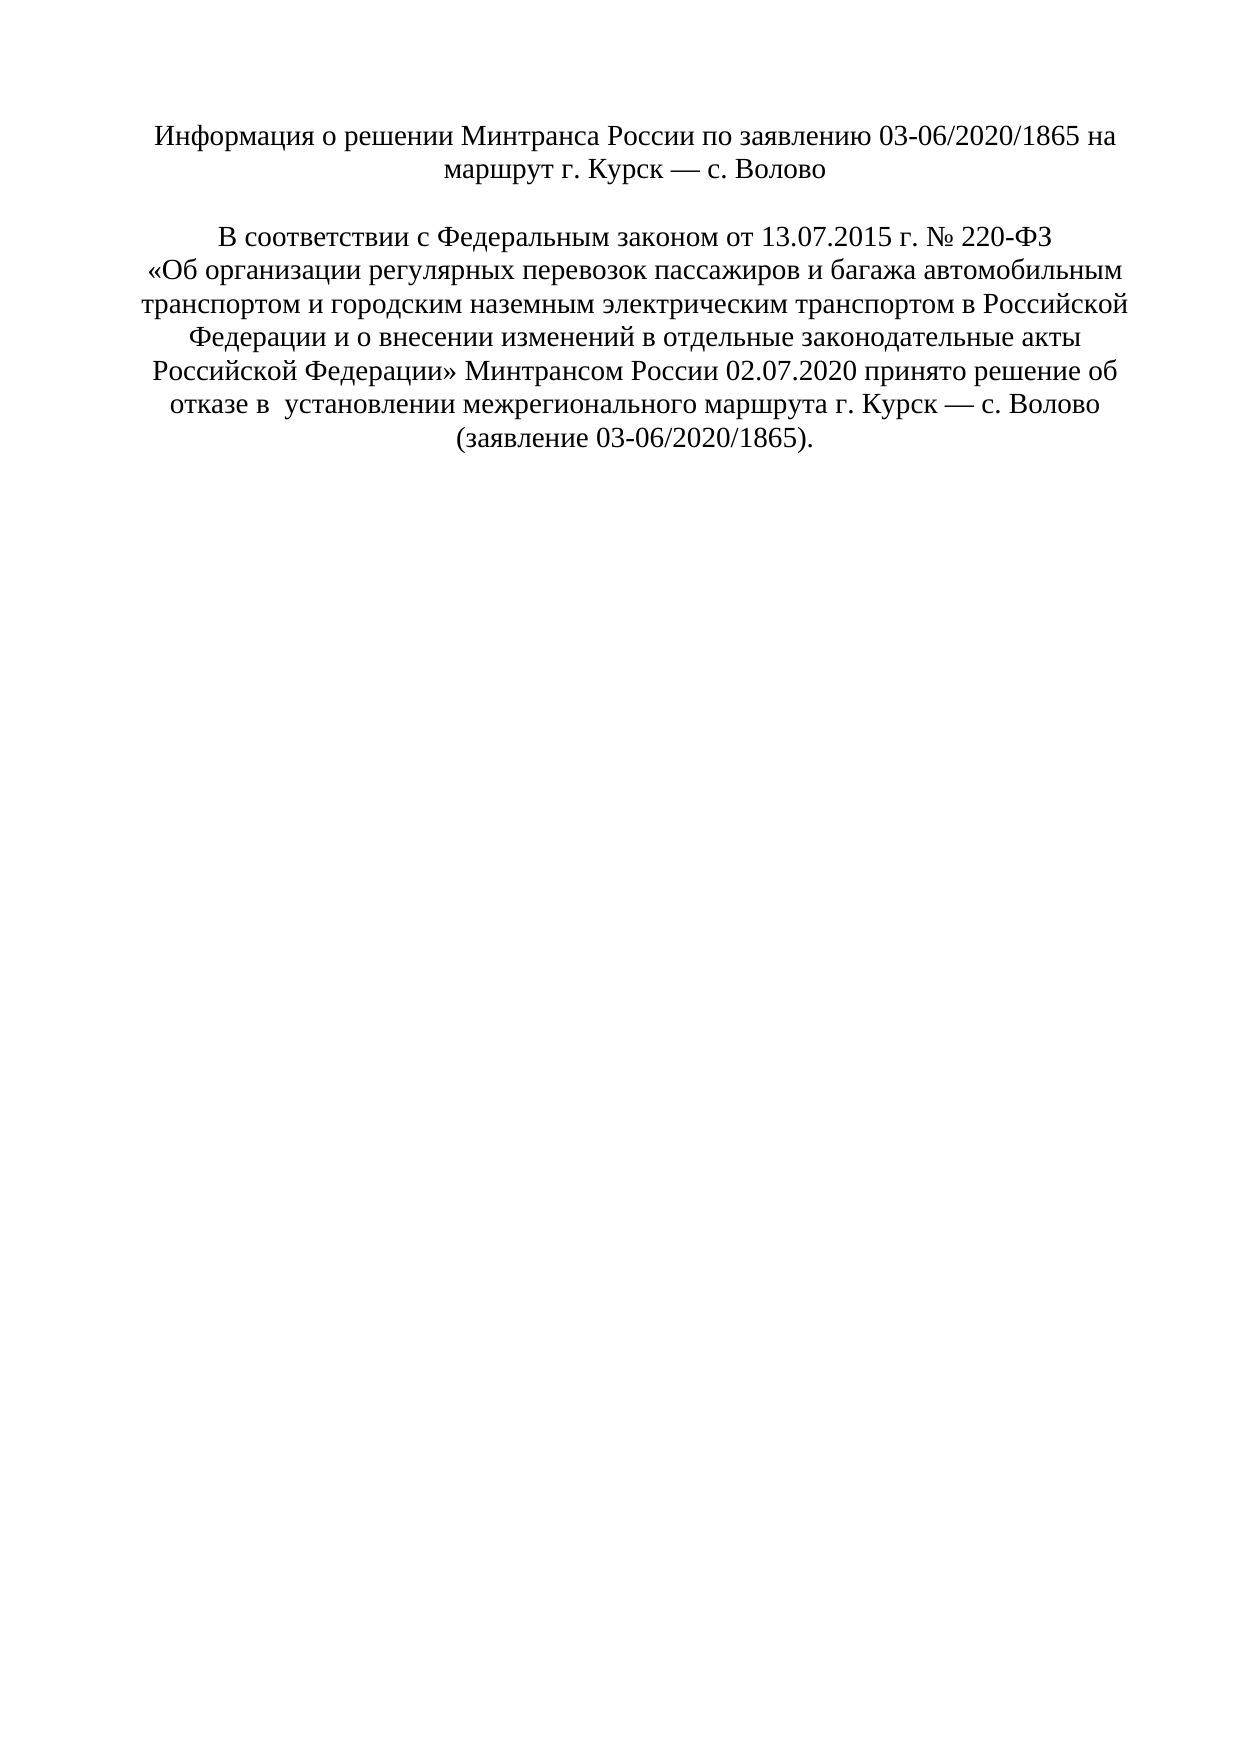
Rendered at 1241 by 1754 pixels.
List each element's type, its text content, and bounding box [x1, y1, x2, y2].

text В соответствии с Федеральным законом от 13.07.2015 г. № 220-ФЗ «Об организации регулярных перевозок пассажиров и багажа автомобильным транспортом и городским наземным электрическим транспортом в Российской Федерации и о внесении изменений в отдельные законодательные акты Российской Федерации» Минтрансом России 02.07.2020 принято решение об отказе в установлении межрегионального маршрута г. Курск — с. Волово (заявление 03-06/2020/1865). [118, 219, 1152, 453]
text Информация о решении Минтранса России по заявлению 03-06/2020/1865 на маршрут г. Курск — с. Волово [118, 118, 1152, 185]
